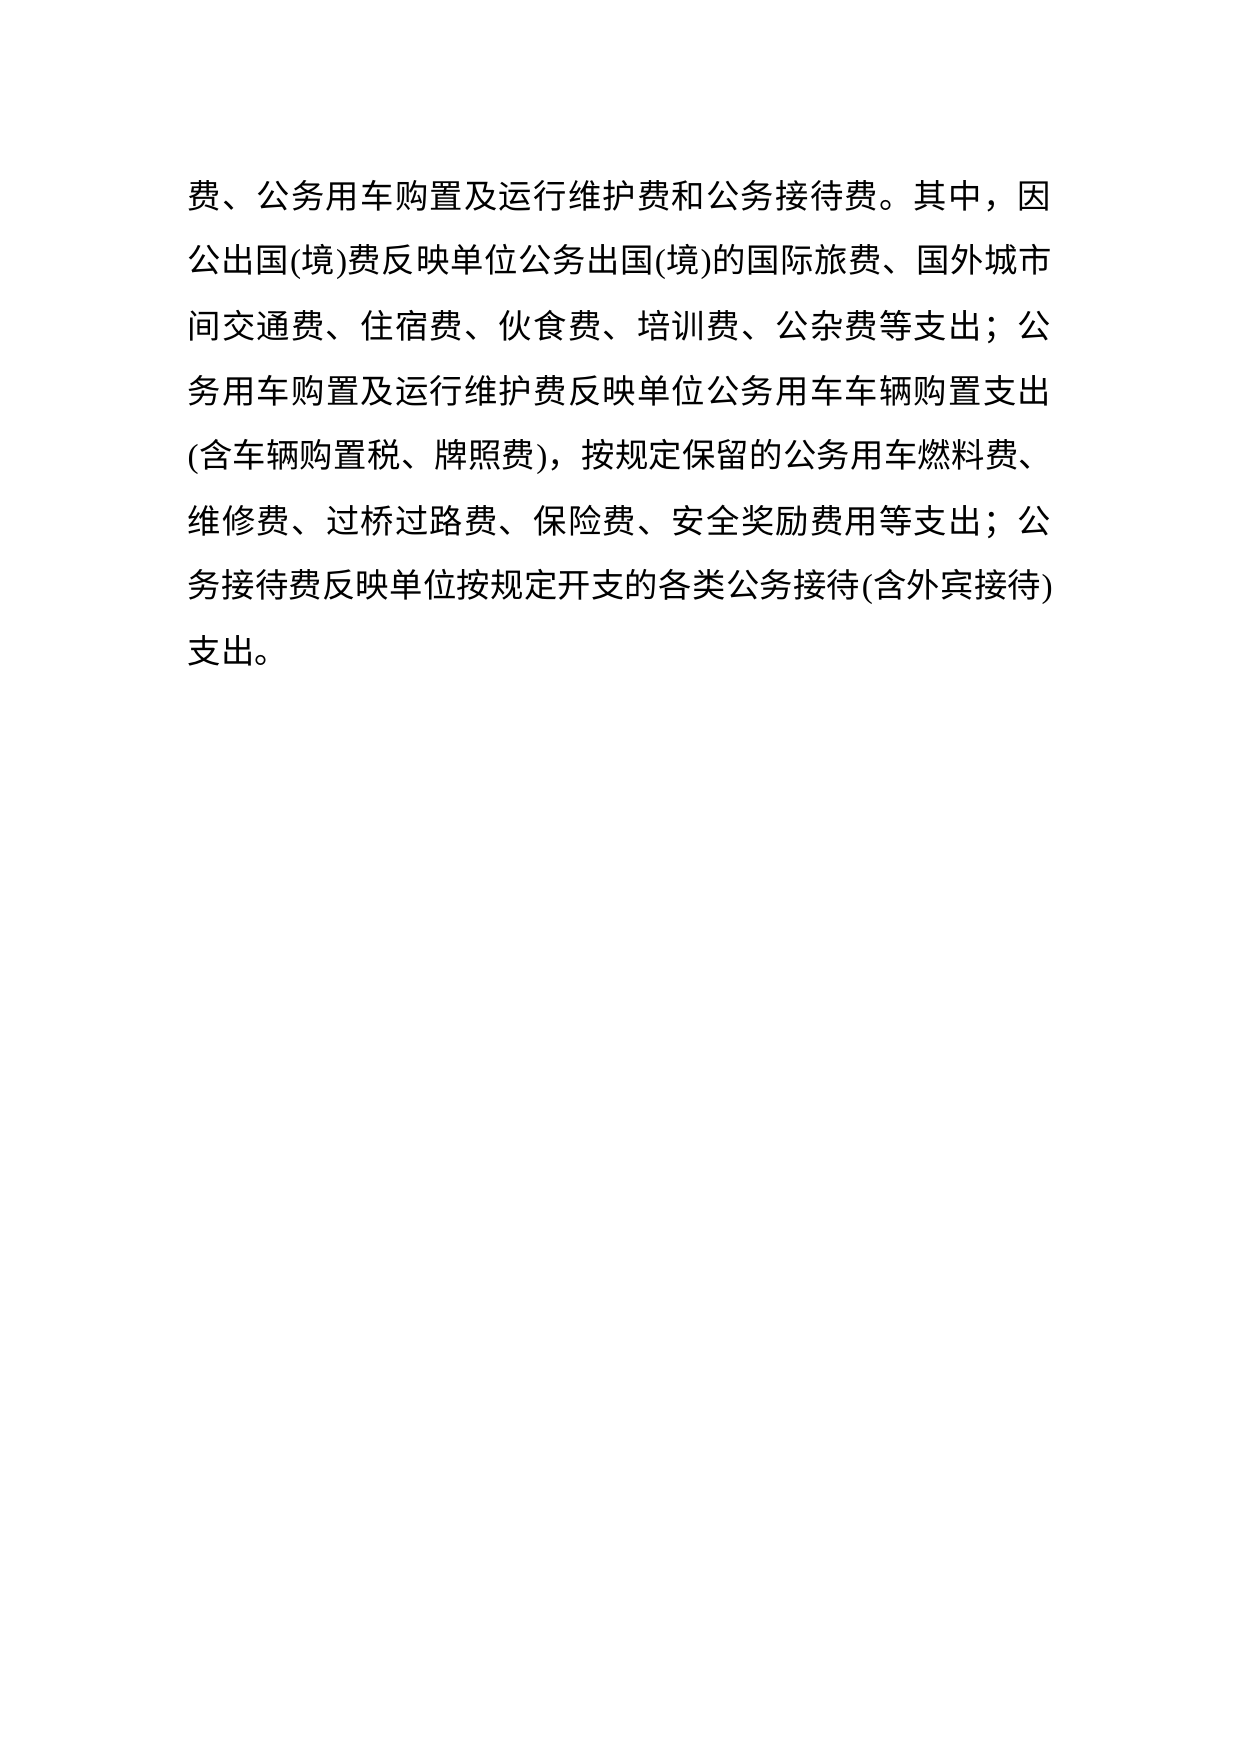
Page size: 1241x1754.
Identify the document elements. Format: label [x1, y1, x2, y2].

list [187, 162, 1053, 682]
